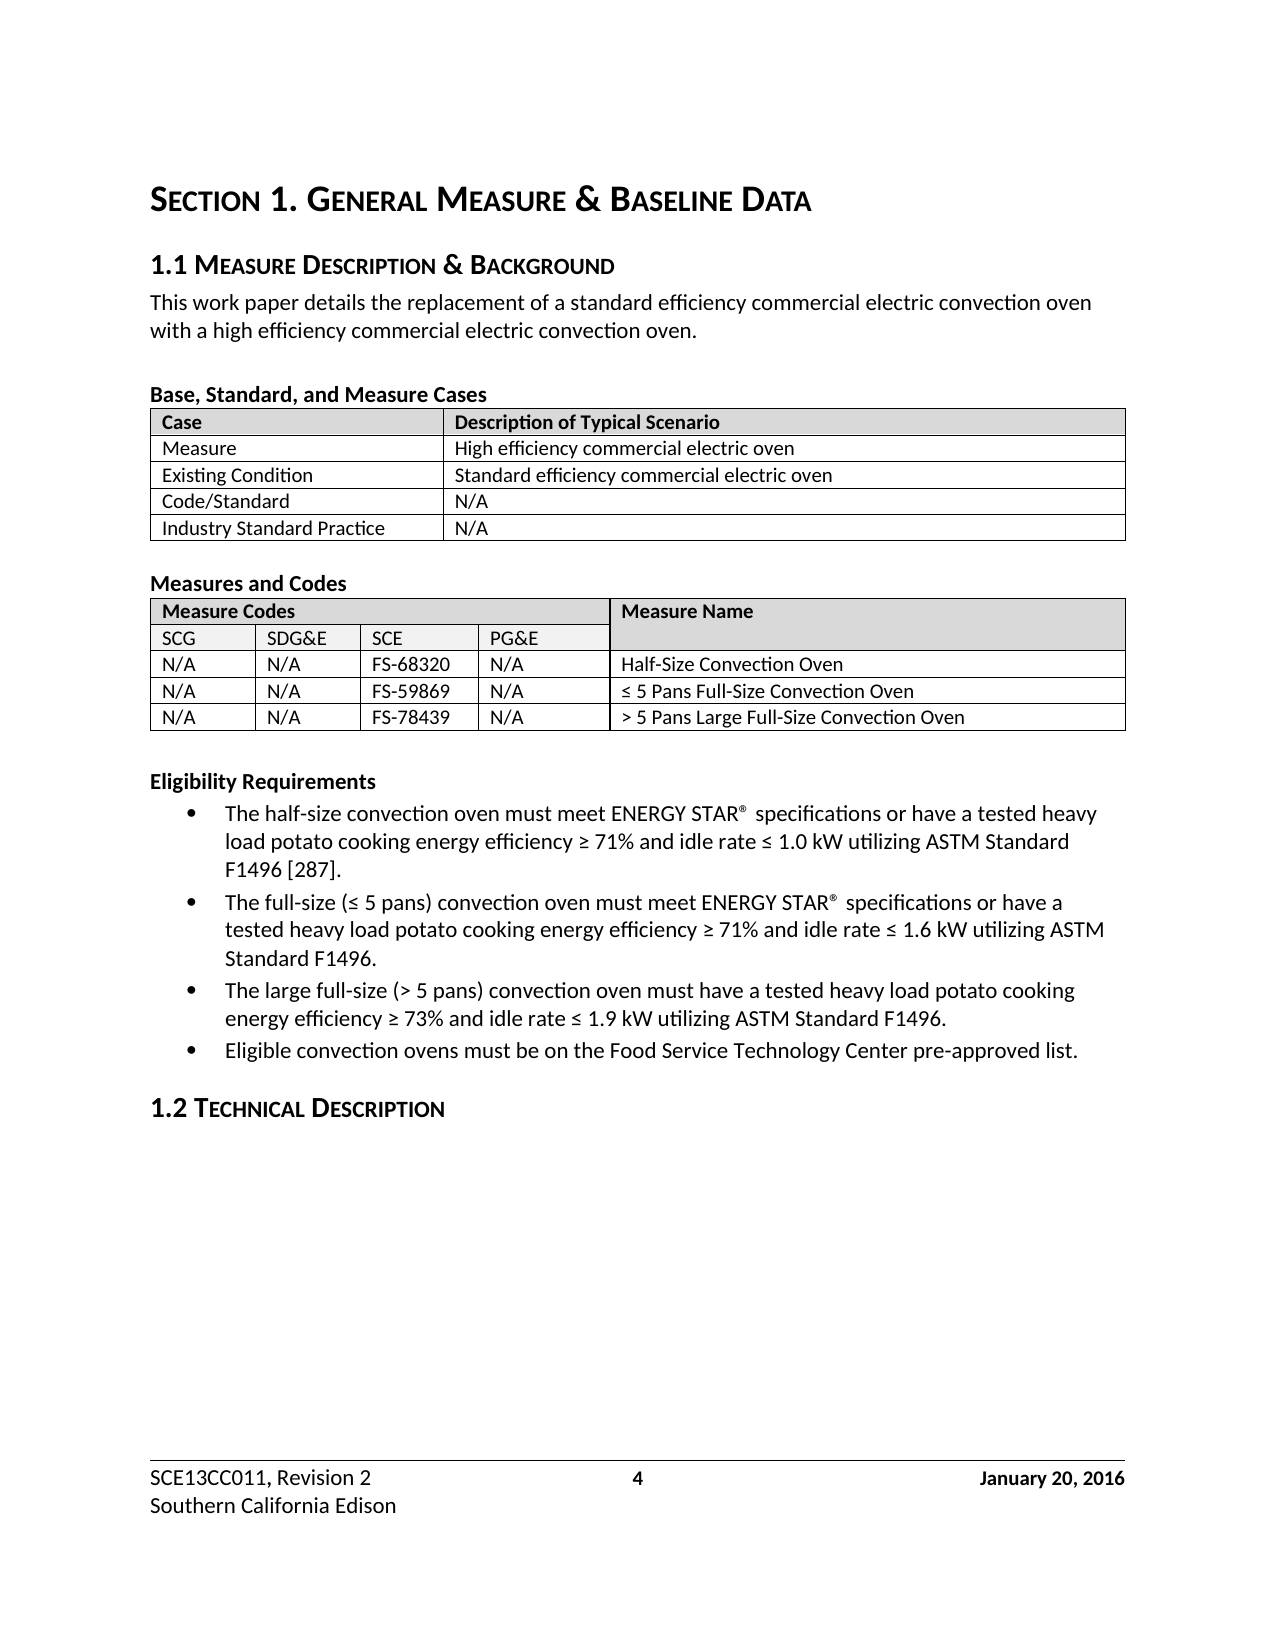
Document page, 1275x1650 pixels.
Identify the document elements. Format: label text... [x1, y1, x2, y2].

text Base, Standard, and Measure Cases [150, 380, 1125, 408]
table_cell Measure [151, 436, 443, 461]
table_cell Half-Size Convection Oven [611, 651, 1125, 677]
table_cell Industry Standard Practice [151, 515, 443, 540]
list The large full-size (> 5 pans) convection oven must have a tested heavy load potato cooking energy efficiency ≥ 73% and idle rate ≤ 1.9 kW utilizing ASTM Standard F1496. [187, 976, 1125, 1032]
table_cell N/A [151, 678, 255, 703]
table_header Description of Typical Scenario [444, 409, 1125, 434]
table_cell SCG [151, 625, 255, 650]
table_cell Existing Condition [151, 462, 443, 487]
table_cell N/A [479, 678, 609, 703]
list The half-size convection oven must meet ENERGY STAR® specifications or have a tested heavy load potato cooking energy efficiency ≥ 71% and idle rate ≤ 1.0 kW utilizing ASTM Standard F1496 [287]. [187, 799, 1125, 883]
list Eligible convection ovens must be on the Food Service Technology Center pre-approved list. [187, 1036, 1125, 1064]
table_cell SCE [361, 625, 478, 650]
text Measures and Codes [150, 569, 1125, 597]
table_cell N/A [151, 651, 255, 677]
table_cell Code/Standard [151, 489, 443, 514]
table_cell N/A [256, 704, 360, 730]
table_cell High efficiency commercial electric oven [444, 436, 1125, 461]
table_cell FS-59869 [361, 678, 478, 703]
table_header Case [151, 409, 443, 434]
table_cell PG&E [479, 625, 609, 650]
table_cell Standard efficiency commercial electric oven [444, 462, 1125, 487]
table_cell > 5 Pans Large Full-Size Convection Oven [611, 704, 1125, 730]
table_cell SDG&E [256, 625, 360, 650]
table_cell N/A [479, 704, 609, 730]
table_cell N/A [256, 651, 360, 677]
list The full-size (≤ 5 pans) convection oven must meet ENERGY STAR® specifications or have a tested heavy load potato cooking energy efficiency ≥ 71% and idle rate ≤ 1.6 kW utilizing ASTM Standard F1496. [187, 888, 1125, 972]
table_cell N/A [256, 678, 360, 703]
table_cell ≤ 5 Pans Full-Size Convection Oven [611, 678, 1125, 703]
table_cell FS-68320 [361, 651, 478, 677]
subtitle Section 1. General Measure & Baseline Data [150, 175, 1125, 221]
subtitle 1.1 Measure Description & Background [150, 246, 1125, 281]
text Eligibility Requirements [150, 767, 1125, 795]
table_cell N/A [444, 515, 1125, 540]
table_cell N/A [151, 704, 255, 730]
table_header Measure Codes [151, 599, 609, 624]
table_cell FS-78439 [361, 704, 478, 730]
subtitle 1.2 Technical Description [150, 1089, 1125, 1125]
text This work paper details the replacement of a standard efficiency commercial electric convection oven with a high efficiency commercial electric convection oven. [150, 288, 1125, 344]
table_cell N/A [479, 651, 609, 677]
table_cell N/A [444, 489, 1125, 514]
table_header Measure Name [611, 599, 1125, 650]
